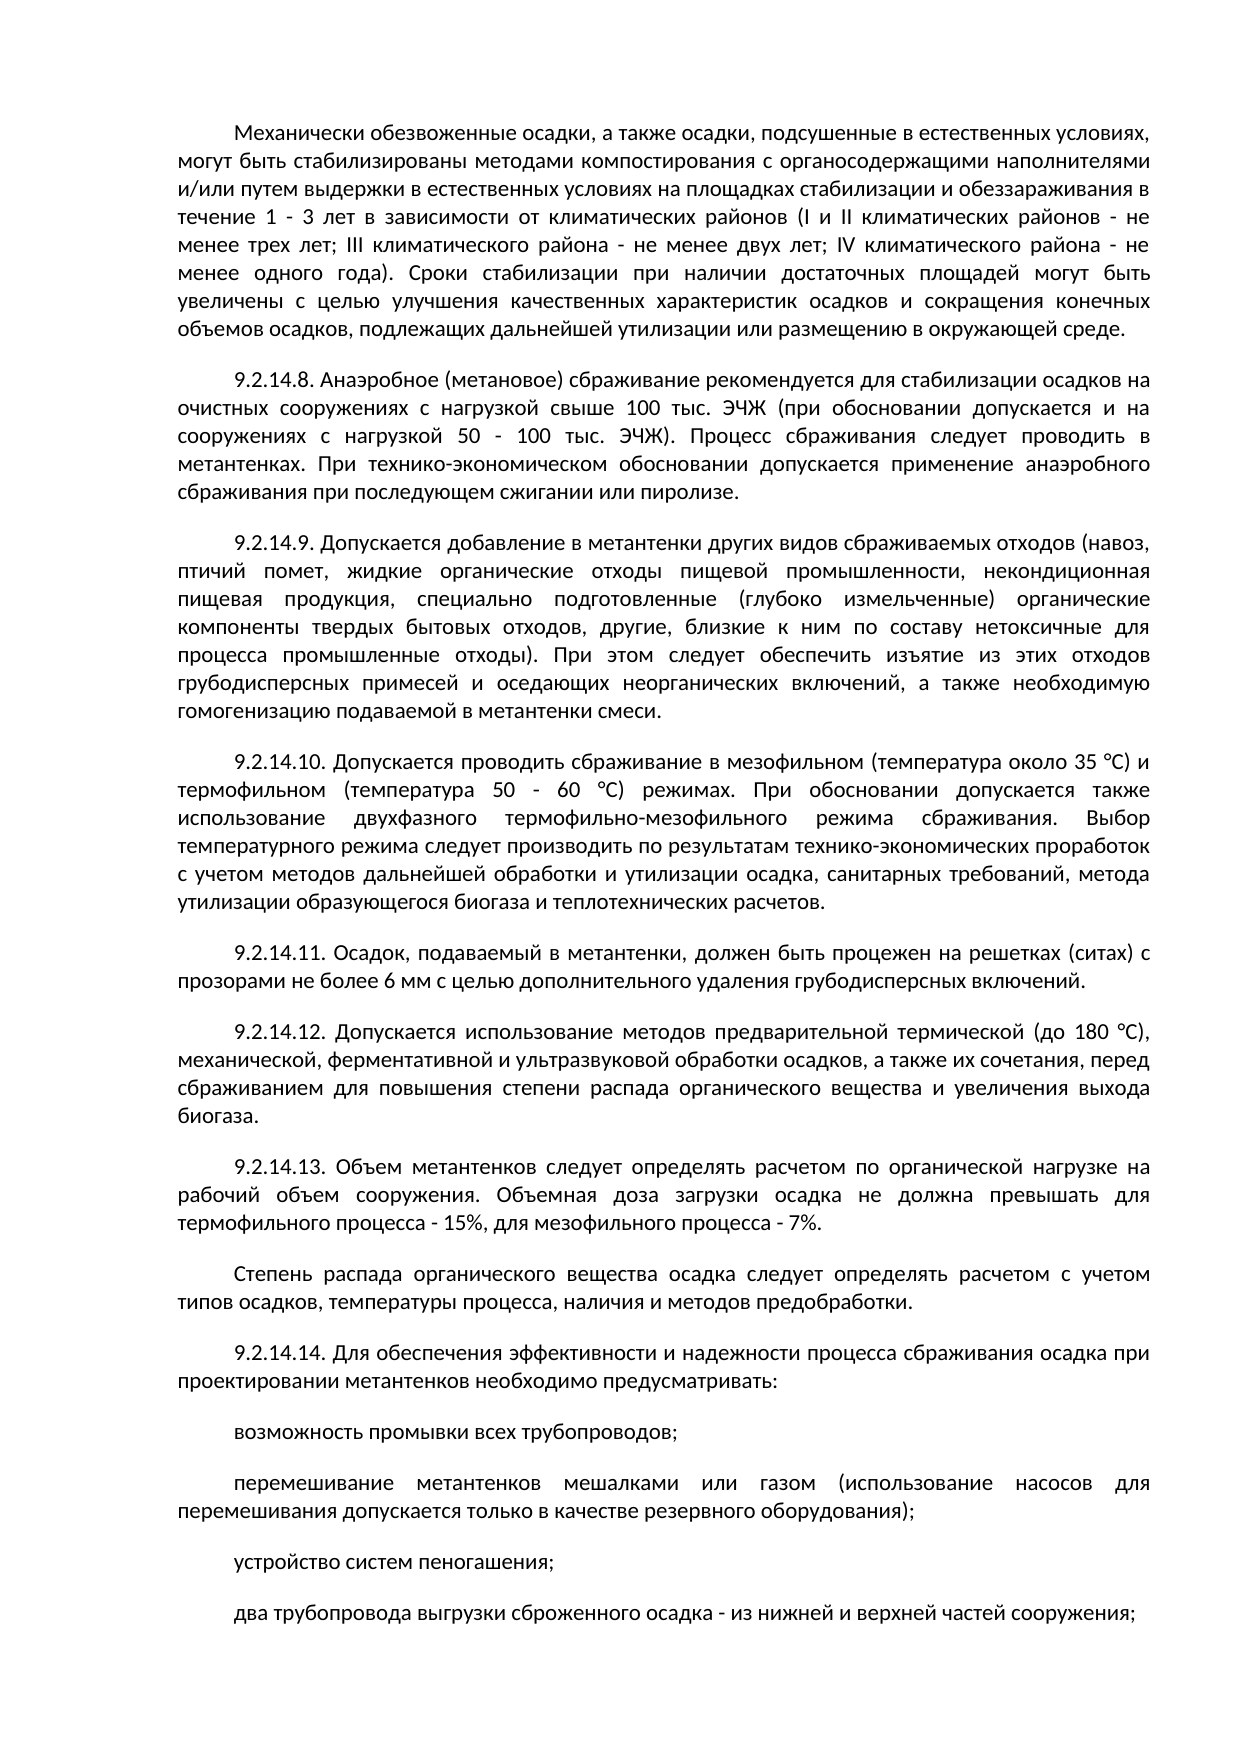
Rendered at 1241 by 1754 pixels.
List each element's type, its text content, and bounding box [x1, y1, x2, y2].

text перемешивание метантенков мешалками или газом (использование насосов для перемешивания допускается только в качестве резервного оборудования); [177, 1468, 1152, 1524]
text Степень распада органического вещества осадка следует определять расчетом с учетом типов осадков, температуры процесса, наличия и методов предобработки. [177, 1259, 1152, 1315]
text 9.2.14.8. Анаэробное (метановое) сбраживание рекомендуется для стабилизации осадков на очистных сооружениях с нагрузкой свыше 100 тыс. ЭЧЖ (при обосновании допускается и на сооружениях с нагрузкой 50 - 100 тыс. ЭЧЖ). Процесс сбраживания следует проводить в метантенках. При технико-экономическом обосновании допускается применение анаэробного сбраживания при последующем сжигании или пиролизе. [177, 365, 1152, 505]
text возможность промывки всех трубопроводов; [177, 1417, 1152, 1445]
text 9.2.14.10. Допускается проводить сбраживание в мезофильном (температура около 35 °C) и термофильном (температура 50 - 60 °C) режимах. При обосновании допускается также использование двухфазного термофильно-мезофильного режима сбраживания. Выбор температурного режима следует производить по результатам технико-экономических проработок с учетом методов дальнейшей обработки и утилизации осадка, санитарных требований, метода утилизации образующегося биогаза и теплотехнических расчетов. [177, 747, 1152, 915]
text 9.2.14.9. Допускается добавление в метантенки других видов сбраживаемых отходов (навоз, птичий помет, жидкие органические отходы пищевой промышленности, некондиционная пищевая продукция, специально подготовленные (глубоко измельченные) органические компоненты твердых бытовых отходов, другие, близкие к ним по составу нетоксичные для процесса промышленные отходы). При этом следует обеспечить изъятие из этих отходов грубодисперсных примесей и оседающих неорганических включений, а также необходимую гомогенизацию подаваемой в метантенки смеси. [177, 528, 1152, 724]
text 9.2.14.12. Допускается использование методов предварительной термической (до 180 °C), механической, ферментативной и ультразвуковой обработки осадков, а также их сочетания, перед сбраживанием для повышения степени распада органического вещества и увеличения выхода биогаза. [177, 1017, 1152, 1129]
text 9.2.14.11. Осадок, подаваемый в метантенки, должен быть процежен на решетках (ситах) с прозорами не более 6 мм с целью дополнительного удаления грубодисперсных включений. [177, 938, 1152, 994]
text Механически обезвоженные осадки, а также осадки, подсушенные в естественных условиях, могут быть стабилизированы методами компостирования с органосодержащими наполнителями и/или путем выдержки в естественных условиях на площадках стабилизации и обеззараживания в течение 1 - 3 лет в зависимости от климатических районов (I и II климатических районов - не менее трех лет; III климатического района - не менее двух лет; IV климатического района - не менее одного года). Сроки стабилизации при наличии достаточных площадей могут быть увеличены с целью улучшения качественных характеристик осадков и сокращения конечных объемов осадков, подлежащих дальнейшей утилизации или размещению в окружающей среде. [177, 118, 1152, 342]
text 9.2.14.14. Для обеспечения эффективности и надежности процесса сбраживания осадка при проектировании метантенков необходимо предусматривать: [177, 1338, 1152, 1394]
text два трубопровода выгрузки сброженного осадка - из нижней и верхней частей сооружения; [177, 1598, 1152, 1626]
text устройство систем пеногашения; [177, 1547, 1152, 1575]
text 9.2.14.13. Объем метантенков следует определять расчетом по органической нагрузке на рабочий объем сооружения. Объемная доза загрузки осадка не должна превышать для термофильного процесса - 15%, для мезофильного процесса - 7%. [177, 1152, 1152, 1236]
